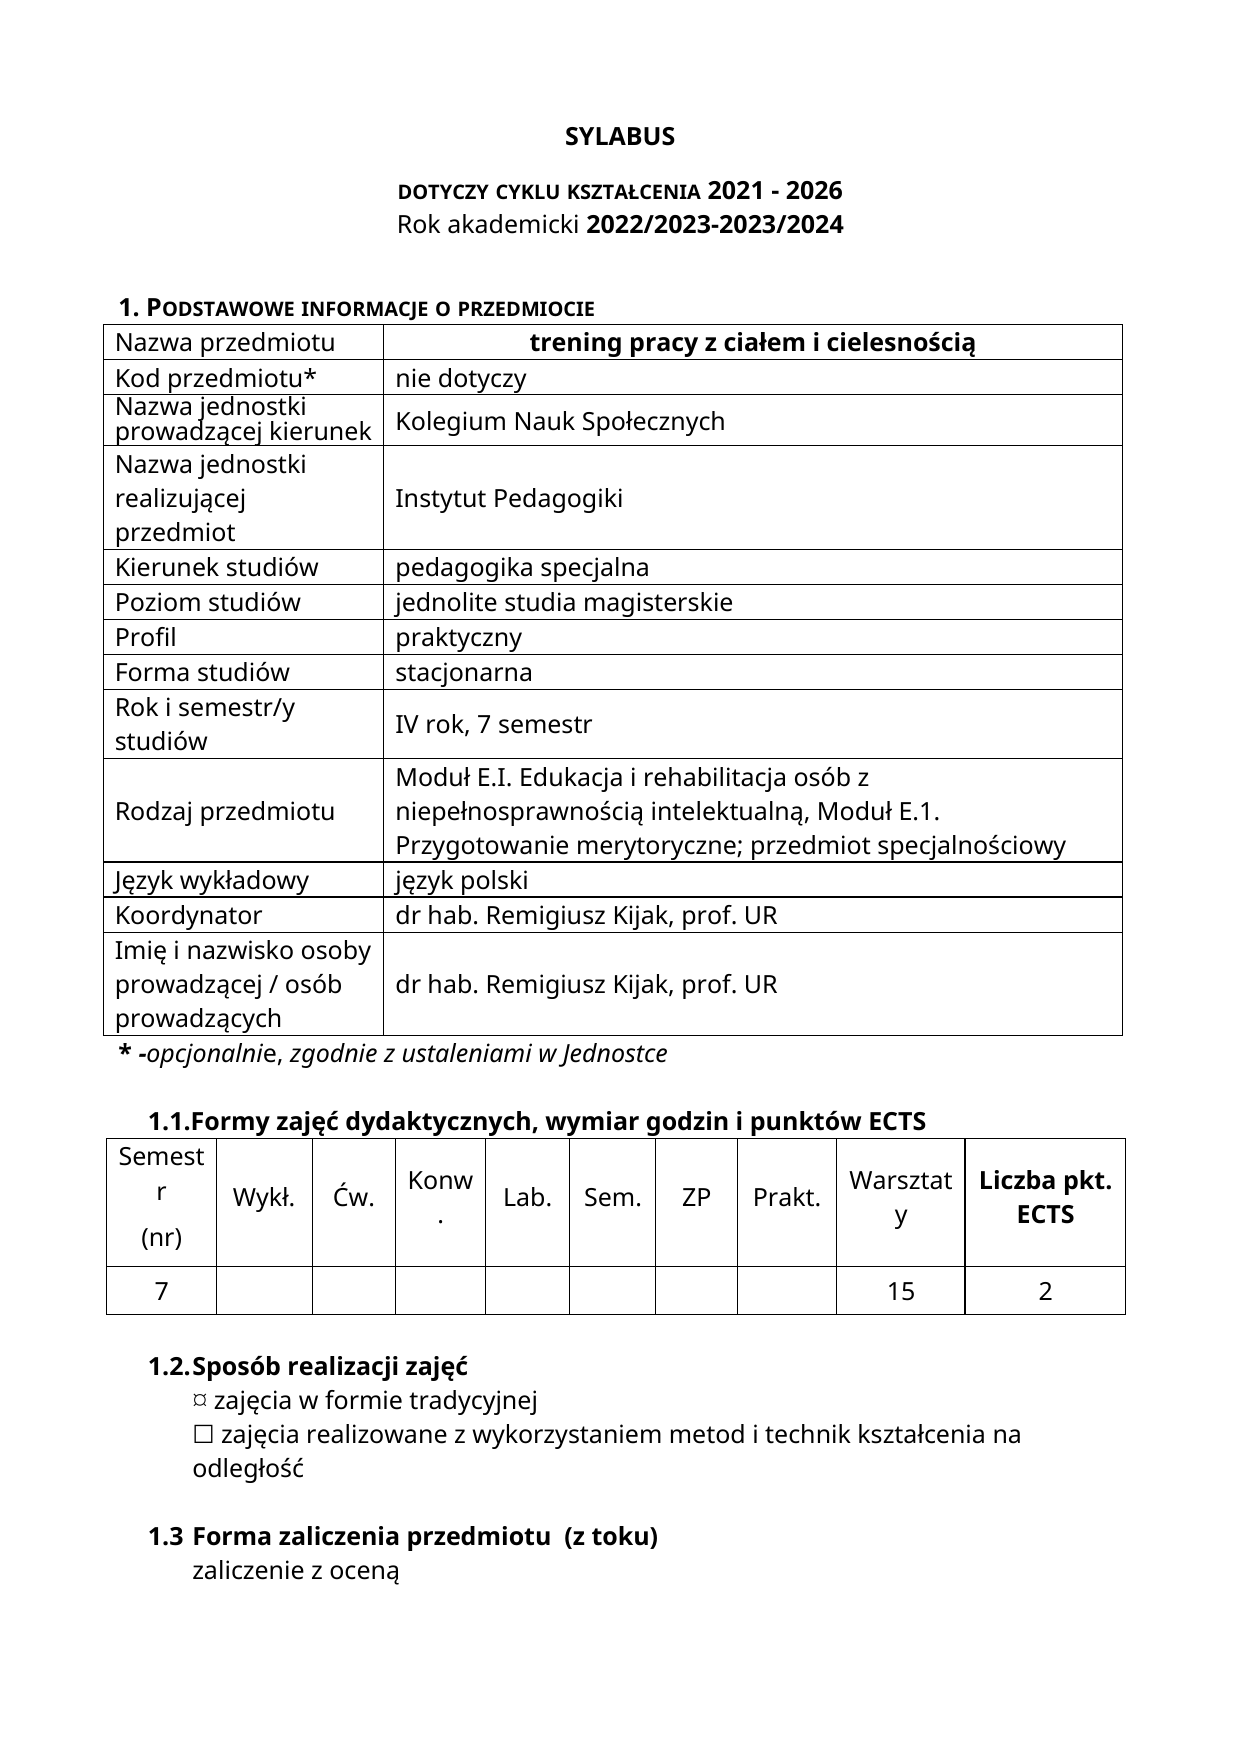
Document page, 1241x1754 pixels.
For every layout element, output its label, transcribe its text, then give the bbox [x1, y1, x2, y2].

table_cell [396, 1267, 485, 1313]
table_cell [656, 1267, 737, 1313]
table_cell praktyczny [384, 620, 1122, 654]
table_header Semestr (nr) [107, 1139, 216, 1266]
table_header Liczba pkt. ECTS [966, 1139, 1125, 1266]
table_header Prakt. [738, 1139, 836, 1266]
text Rok akademicki 2022/2023-2023/2024 [118, 207, 1122, 241]
table_cell Profil [104, 620, 383, 654]
text ☐ zajęcia realizowane z wykorzystaniem metod i technik kształcenia na odległość [192, 1417, 1122, 1485]
table_cell Forma studiów [104, 655, 383, 689]
table_cell Język wykładowy [104, 863, 383, 896]
table_header Wykł. [217, 1139, 312, 1266]
table_cell Moduł E.I. Edukacja i rehabilitacja osób z niepełnosprawnością intelektualną, Moduł E.1. Przygotowanie merytoryczne; przedmiot specjalnościowy [384, 759, 1122, 861]
text dotyczy cyklu kształcenia 2021 - 2026 [118, 173, 1122, 207]
text zajęcia w formie tradycyjnej [192, 1383, 1122, 1417]
table_cell Koordynator [104, 898, 383, 932]
text 1. Podstawowe informacje o przedmiocie [118, 290, 1122, 324]
text SYLABUS [118, 118, 1122, 152]
table_cell Instytut Pedagogiki [384, 446, 1122, 548]
text zaliczenie z oceną [148, 1553, 1122, 1587]
table_cell Nazwa jednostki prowadzącej kierunek [104, 395, 383, 445]
text * -opcjonalnie, zgodnie z ustaleniami w Jednostce [118, 1036, 1122, 1070]
table_cell dr hab. Remigiusz Kijak, prof. UR [384, 898, 1122, 932]
table_cell 7 [107, 1267, 216, 1313]
table_cell [738, 1267, 836, 1313]
table_header Lab. [486, 1139, 569, 1266]
table_cell Poziom studiów [104, 585, 383, 619]
table_cell język polski [384, 863, 1122, 896]
table_header Nazwa przedmiotu [104, 325, 383, 359]
table_cell [217, 1267, 312, 1313]
table_header trening pracy z ciałem i cielesnością [384, 325, 1122, 359]
text 1.2. Sposób realizacji zajęć [148, 1348, 1122, 1383]
table_cell Kolegium Nauk Społecznych [384, 395, 1122, 445]
table_cell [313, 1267, 395, 1313]
table_header Konw. [396, 1139, 485, 1266]
text 1.1.Formy zajęć dydaktycznych, wymiar godzin i punktów ECTS [148, 1104, 1122, 1138]
table_header Warsztaty [837, 1139, 964, 1266]
table_cell Kierunek studiów [104, 550, 383, 584]
table_cell 15 [837, 1267, 964, 1313]
table_cell Rodzaj przedmiotu [104, 759, 383, 861]
table_cell Kod przedmiotu* [104, 360, 383, 394]
table_header Sem. [570, 1139, 655, 1266]
table_cell 2 [966, 1267, 1125, 1313]
table_cell IV rok, 7 semestr [384, 690, 1122, 758]
text 1.3 Forma zaliczenia przedmiotu (z toku) [148, 1519, 1122, 1553]
table_header Ćw. [313, 1139, 395, 1266]
table_cell stacjonarna [384, 655, 1122, 689]
table_cell [486, 1267, 569, 1313]
table_cell Nazwa jednostki realizującej przedmiot [104, 446, 383, 548]
table_cell Rok i semestr/y studiów [104, 690, 383, 758]
table_cell dr hab. Remigiusz Kijak, prof. UR [384, 933, 1122, 1035]
table_cell Imię i nazwisko osoby prowadzącej / osób prowadzących [104, 933, 383, 1035]
table_cell pedagogika specjalna [384, 550, 1122, 584]
table_header ZP [656, 1139, 737, 1266]
table_cell nie dotyczy [384, 360, 1122, 394]
table_cell [570, 1267, 655, 1313]
table_cell jednolite studia magisterskie [384, 585, 1122, 619]
